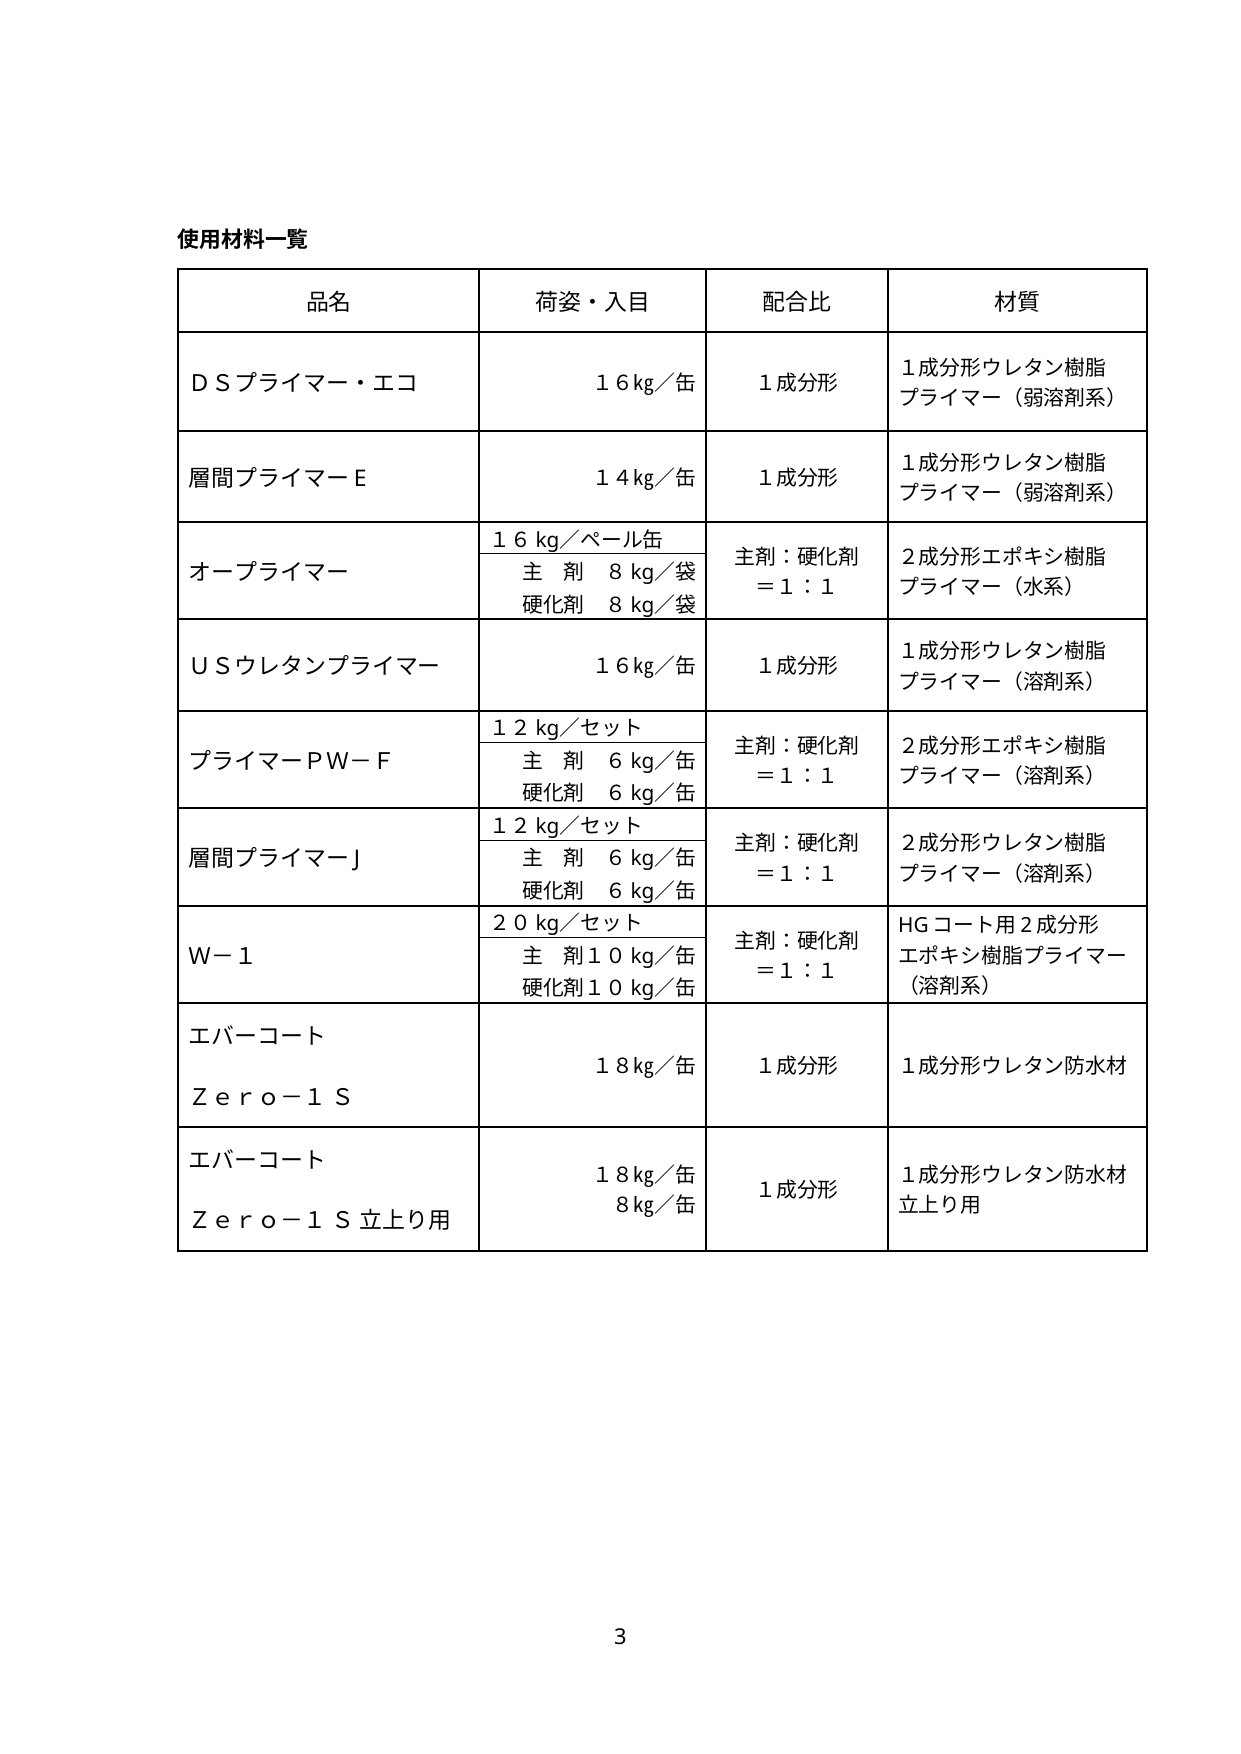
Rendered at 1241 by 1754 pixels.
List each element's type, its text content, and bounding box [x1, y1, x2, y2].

table_cell 層間プライマーJ [179, 809, 478, 904]
table_header 荷姿・入目 [480, 270, 705, 331]
table_cell ＵＳウレタンプライマー [179, 620, 478, 709]
table_cell １成分形ウレタン防水材 [889, 1004, 1146, 1126]
table_cell ＤＳプライマー・エコ [179, 333, 478, 429]
table_cell ２成分形ウレタン樹脂 プライマー（溶剤系） [889, 809, 1146, 904]
table_cell 主 剤１０kg／缶 [480, 938, 705, 969]
table_header 配合比 [707, 270, 887, 331]
table_cell 主 剤 ８kg／袋 [480, 554, 705, 586]
table_cell HGコート用2成分形 エポキシ樹脂プライマー（溶剤系） [889, 907, 1146, 1002]
table_cell 硬化剤 ８kg／袋 [480, 586, 705, 618]
table_cell 主剤：硬化剤 ＝１：１ [707, 907, 887, 1002]
table_cell １４㎏／缶 [480, 432, 705, 521]
table_cell 主剤：硬化剤 ＝１：１ [707, 523, 887, 618]
table_cell １成分形ウレタン樹脂 プライマー（弱溶剤系） [889, 432, 1146, 521]
table_cell １成分形 [707, 432, 887, 521]
table_header 品名 [179, 270, 478, 331]
table_cell ２成分形エポキシ樹脂 プライマー（溶剤系） [889, 712, 1146, 807]
table_cell 主 剤 ６kg／缶 [480, 743, 705, 774]
table_cell １成分形ウレタン樹脂 プライマー（溶剤系） [889, 620, 1146, 709]
table_cell 層間プライマーE [179, 432, 478, 521]
table_cell プライマーＰＷ－Ｆ [179, 712, 478, 807]
table_cell １成分形 [707, 333, 887, 429]
table_header 材質 [889, 270, 1146, 331]
table_cell １成分形ウレタン樹脂 プライマー（弱溶剤系） [889, 333, 1146, 429]
table_cell 硬化剤 ６kg／缶 [480, 872, 705, 904]
table_cell １成分形 [707, 1128, 887, 1249]
table_cell 主 剤 ６kg／缶 [480, 841, 705, 872]
table_cell １６kg／ペール缶 [480, 523, 705, 553]
table_cell ２０kg／セット [480, 907, 705, 937]
table_cell オープライマー [179, 523, 478, 618]
table_cell １８㎏／缶 ８㎏／缶 [480, 1128, 705, 1249]
table_cell 硬化剤 ６kg／缶 [480, 775, 705, 807]
table_cell １成分形ウレタン防水材立上り用 [889, 1128, 1146, 1249]
table_cell １８㎏／缶 [480, 1004, 705, 1126]
table_cell 主剤：硬化剤 ＝１：１ [707, 712, 887, 807]
text 使用材料一覧 [177, 207, 1063, 268]
table_cell エバーコート Ｚｅｒｏ－１ Ｓ 立上り用 [179, 1128, 478, 1249]
table_cell Ｗ－１ [179, 907, 478, 1002]
table_cell １成分形 [707, 620, 887, 709]
table_cell ２成分形エポキシ樹脂 プライマー（水系） [889, 523, 1146, 618]
table_cell １成分形 [707, 1004, 887, 1126]
table_cell １６㎏／缶 [480, 333, 705, 429]
table_cell エバーコート Ｚｅｒｏ－１ Ｓ [179, 1004, 478, 1126]
table_cell 主剤：硬化剤 ＝１：１ [707, 809, 887, 904]
table_cell １２kg／セット [480, 712, 705, 742]
table_cell 硬化剤１０kg／缶 [480, 970, 705, 1002]
table_cell １６㎏／缶 [480, 620, 705, 709]
table_cell １２kg／セット [480, 809, 705, 839]
